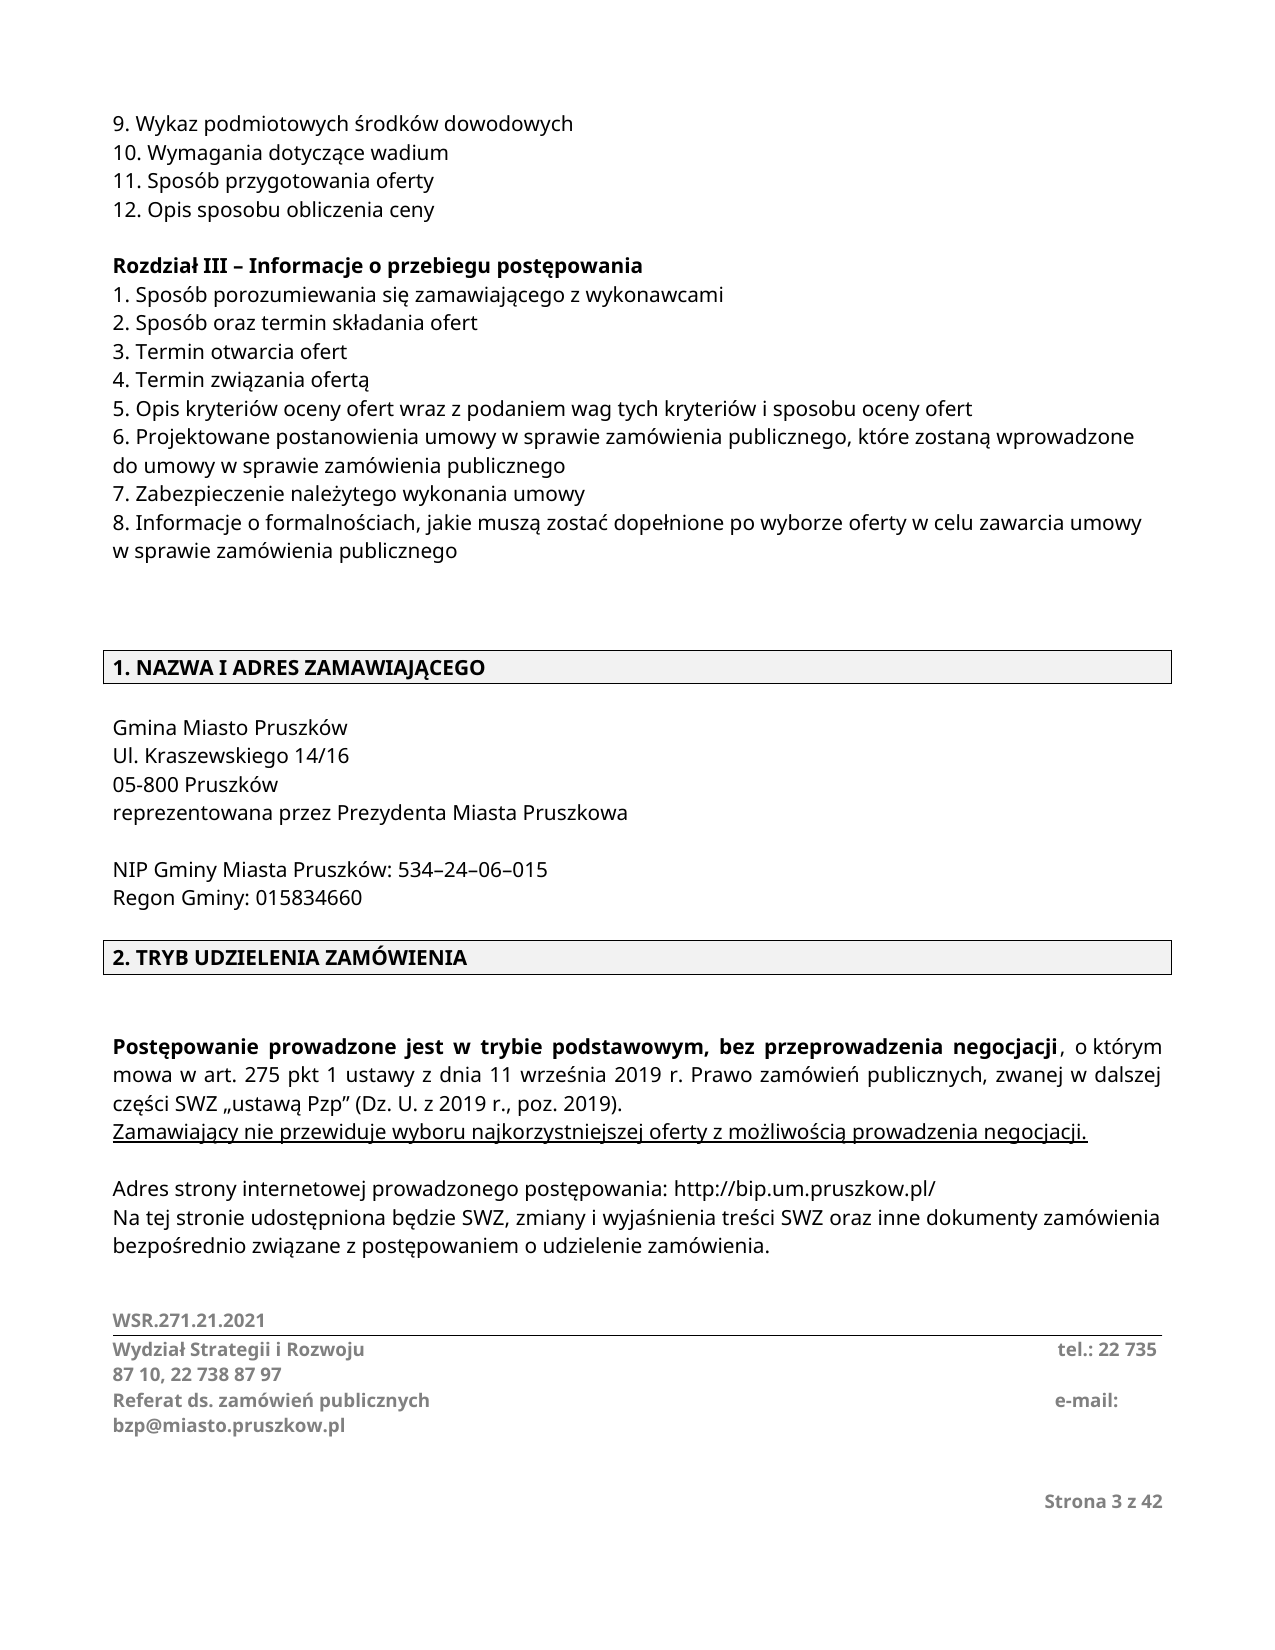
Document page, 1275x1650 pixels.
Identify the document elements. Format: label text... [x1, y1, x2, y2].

text 2. TRYB UDZIELENIA ZAMÓWIENIA [104, 941, 1171, 974]
text 2. Sposób oraz termin składania ofert [112, 308, 1162, 337]
text 3. Termin otwarcia ofert [112, 337, 1162, 365]
text 6. Projektowane postanowienia umowy w sprawie zamówienia publicznego, które zostaną wprowadzone do umowy w sprawie zamówienia publicznego [112, 422, 1162, 479]
text Regon Gminy: 015834660 [112, 883, 1162, 912]
text 1. Sposób porozumiewania się zamawiającego z wykonawcami [112, 280, 1162, 308]
text 05-800 Pruszków [112, 770, 1162, 798]
text Postępowanie prowadzone jest w trybie podstawowym, bez przeprowadzenia negocjacji, o którym mowa w art. 275 pkt 1 ustawy z dnia 11 września 2019 r. Prawo zamówień publicznych, zwanej w dalszej części SWZ „ustawą Pzp” (Dz. U. z 2019 r., poz. 2019). [112, 1032, 1162, 1117]
text Rozdział III – Informacje o przebiegu postępowania [112, 252, 1162, 280]
text Gmina Miasto Pruszków [112, 713, 1162, 741]
text 7. Zabezpieczenie należytego wykonania umowy [112, 479, 1162, 508]
text 1. NAZWA I ADRES ZAMAWIAJĄCEGO [104, 651, 1171, 683]
text 4. Termin związania ofertą [112, 365, 1162, 394]
text 11. Sposób przygotowania oferty [112, 166, 1162, 195]
text 8. Informacje o formalnościach, jakie muszą zostać dopełnione po wyborze oferty w celu zawarcia umowy w sprawie zamówienia publicznego [112, 508, 1162, 564]
text NIP Gminy Miasta Pruszków: 534–24–06–015 [112, 855, 1162, 883]
text 10. Wymagania dotyczące wadium [112, 138, 1162, 166]
text Zamawiający nie przewiduje wyboru najkorzystniejszej oferty z możliwością prowadzenia negocjacji. [112, 1117, 1162, 1146]
text Ul. Kraszewskiego 14/16 [112, 741, 1162, 770]
text 5. Opis kryteriów oceny ofert wraz z podaniem wag tych kryteriów i sposobu oceny ofert [112, 394, 1162, 422]
text reprezentowana przez Prezydenta Miasta Pruszkowa [112, 798, 1162, 827]
text 12. Opis sposobu obliczenia ceny [112, 195, 1162, 223]
text Na tej stronie udostępniona będzie SWZ, zmiany i wyjaśnienia treści SWZ oraz inne dokumenty zamówienia bezpośrednio związane z postępowaniem o udzielenie zamówienia. [112, 1203, 1162, 1259]
text Adres strony internetowej prowadzonego postępowania: http://bip.um.pruszkow.pl/ [112, 1174, 1162, 1203]
text 9. Wykaz podmiotowych środków dowodowych [112, 109, 1162, 138]
